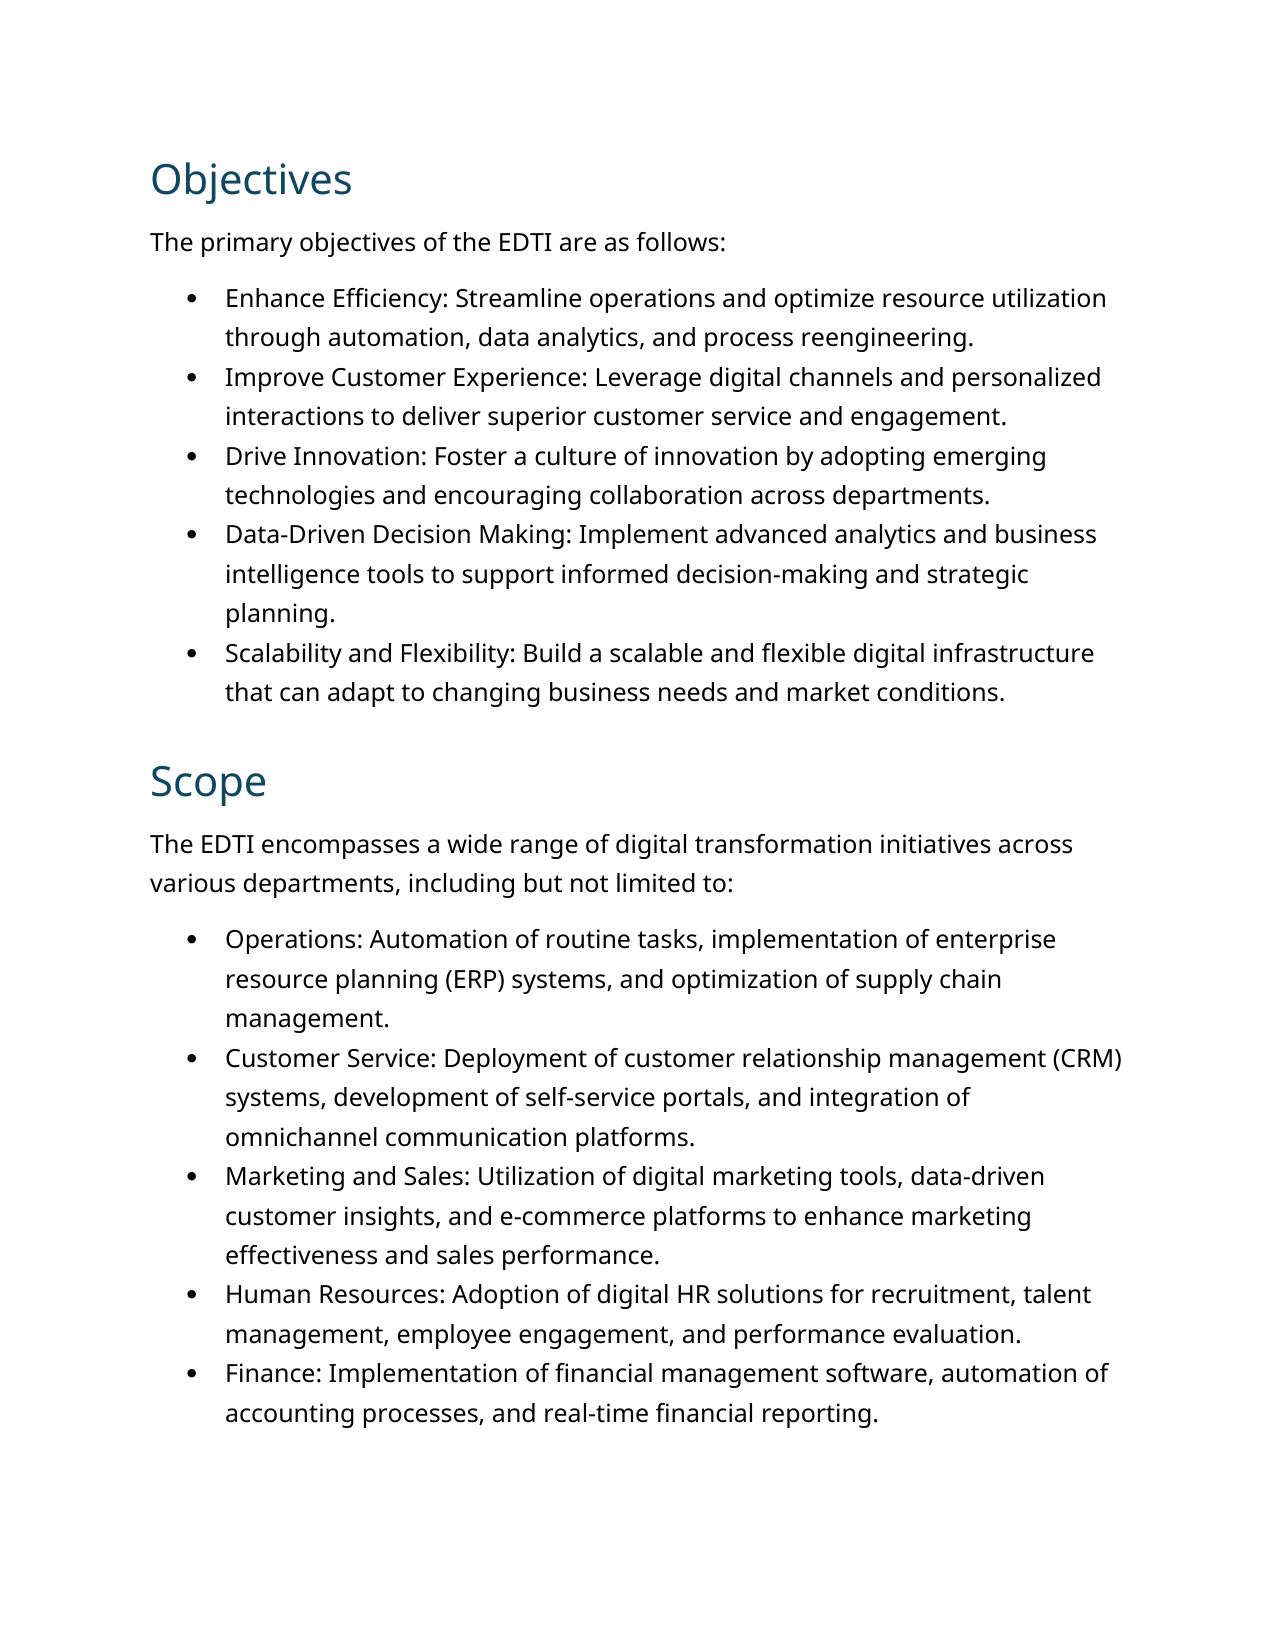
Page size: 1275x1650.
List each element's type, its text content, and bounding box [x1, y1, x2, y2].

list Marketing and Sales: Utilization of digital marketing tools, data-driven customer insights, and e-commerce platforms to enhance marketing effectiveness and sales performance. [187, 1159, 1125, 1272]
list Data-Driven Decision Making: Implement advanced analytics and business intelligence tools to support informed decision-making and strategic planning. [187, 517, 1125, 630]
list Drive Innovation: Foster a culture of innovation by adopting emerging technologies and encouraging collaboration across departments. [187, 438, 1125, 512]
list Operations: Automation of routine tasks, implementation of enterprise resource planning (ERP) systems, and optimization of supply chain management. [187, 922, 1125, 1035]
list Enhance Efficiency: Streamline operations and optimize resource utilization through automation, data analytics, and process reengineering. [187, 280, 1125, 354]
text The EDTI encompasses a wide range of digital transformation initiatives across various departments, including but not limited to: [150, 826, 1125, 900]
list Scalability and Flexibility: Build a scalable and flexible digital infrastructure that can adapt to changing business needs and market conditions. [187, 636, 1125, 709]
subtitle Objectives [150, 150, 1125, 207]
list Customer Service: Deployment of customer relationship management (CRM) systems, development of self-service portals, and integration of omnichannel communication platforms. [187, 1040, 1125, 1153]
list Human Resources: Adoption of digital HR solutions for recruitment, talent management, employee engagement, and performance evaluation. [187, 1277, 1125, 1351]
text The primary objectives of the EDTI are as follows: [150, 224, 1125, 258]
list Improve Customer Experience: Leverage digital channels and personalized interactions to deliver superior customer service and engagement. [187, 359, 1125, 433]
list Finance: Implementation of financial management software, automation of accounting processes, and real-time financial reporting. [187, 1356, 1125, 1430]
subtitle Scope [150, 752, 1125, 809]
